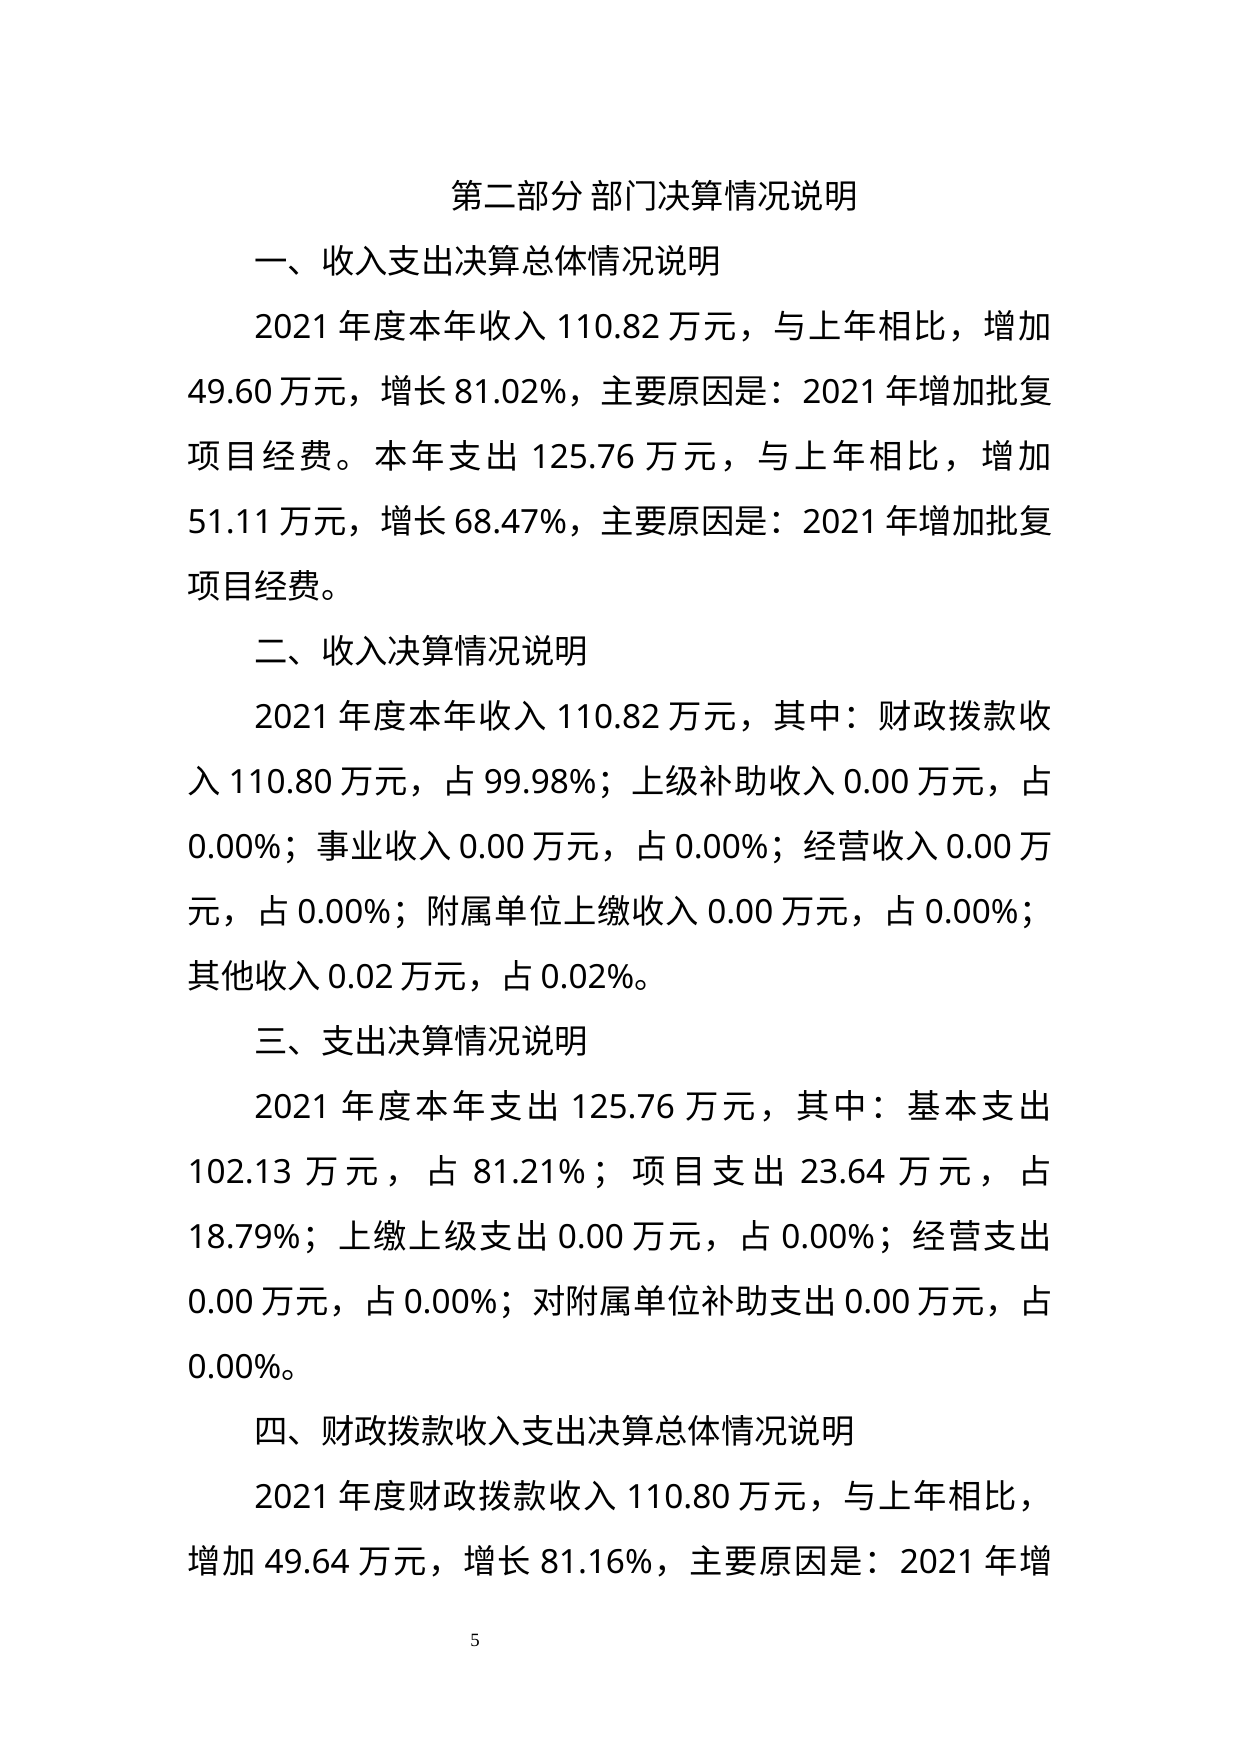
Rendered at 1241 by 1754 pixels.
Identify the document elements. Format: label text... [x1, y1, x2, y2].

text 四、财政拨款收入支出决算总体情况说明 [187, 1397, 1053, 1462]
text 一、收入支出决算总体情况说明 [187, 227, 1053, 292]
text 第二部分 部门决算情况说明 [187, 162, 1053, 227]
text 2021年度本年收入110.82万元，与上年相比，增加49.60万元，增长81.02%，主要原因是：2021年增加批复项目经费。本年支出125.76万元，与上年相比，增加51.11万元，增长68.47%，主要原因是：2021年增加批复项目经费。 [187, 292, 1053, 617]
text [187, 1462, 1053, 1592]
text 三、支出决算情况说明 [187, 1007, 1053, 1072]
text 2021年度本年收入110.82万元，其中：财政拨款收入110.80万元，占99.98%；上级补助收入0.00万元，占0.00%；事业收入0.00万元，占0.00%；经营收入0.00万元，占0.00%；附属单位上缴收入0.00万元，占0.00%；其他收入0.02万元，占0.02%。 [187, 682, 1053, 1007]
text 二、收入决算情况说明 [187, 617, 1053, 682]
text 2021年度本年支出125.76万元，其中：基本支出102.13万元，占81.21%；项目支出23.64万元，占18.79%；上缴上级支出0.00万元，占0.00%；经营支出0.00万元，占0.00%；对附属单位补助支出0.00万元，占0.00%。 [187, 1072, 1053, 1397]
